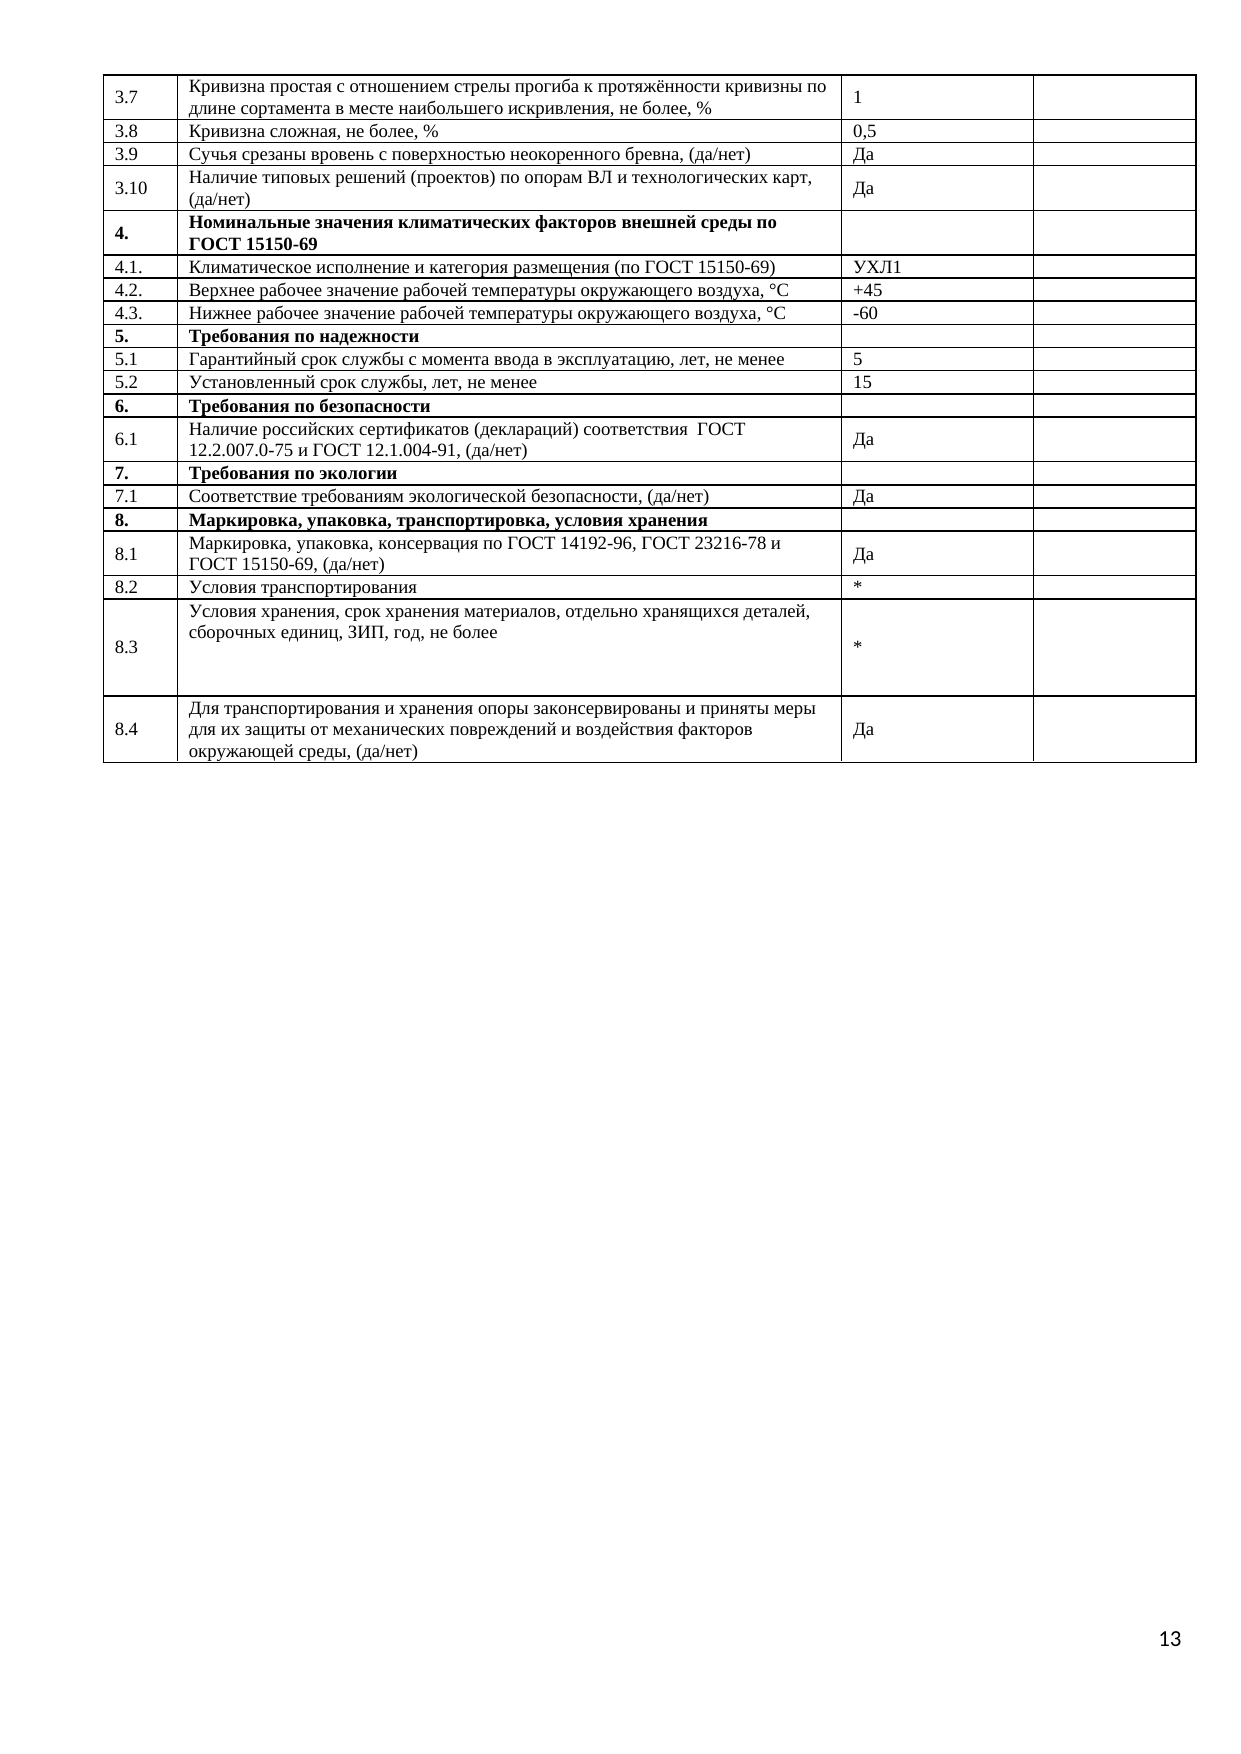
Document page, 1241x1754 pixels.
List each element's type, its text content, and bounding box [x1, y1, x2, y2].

table_cell 7. [104, 462, 177, 484]
table_cell +45 [842, 279, 1033, 300]
table_cell 1 [842, 76, 1033, 118]
table_cell Да [842, 166, 1033, 209]
table_cell Требования по надежности [178, 325, 841, 347]
table_cell 8. [104, 509, 177, 530]
table_cell Да [842, 532, 1033, 575]
table_cell 5. [104, 325, 177, 347]
table_cell Кривизна простая с отношением стрелы прогиба к протяжённости кривизны по длине сортамента в месте наибольшего искривления, не более, % [178, 76, 841, 118]
table_cell 5.1 [104, 348, 177, 370]
table_cell Требования по экологии [178, 462, 841, 484]
table_cell Для транспортирования и хранения опоры законсервированы и приняты меры для их защиты от механических повреждений и воздействия факторов окружающей среды, (да/нет) [178, 697, 841, 761]
table_cell [1034, 256, 1195, 277]
table_cell [1034, 76, 1195, 118]
table_cell Да [842, 418, 1033, 461]
table_cell 8.1 [104, 532, 177, 575]
table_cell 4.1. [104, 256, 177, 277]
table_cell Условия хранения, срок хранения материалов, отдельно хранящихся деталей, сборочных единиц, ЗИП, год, не более [178, 600, 841, 695]
table_cell Требования по безопасности [178, 395, 841, 416]
table_cell 15 [842, 371, 1033, 393]
table_cell 3.10 [104, 166, 177, 209]
table_cell [1034, 600, 1195, 695]
table_cell [842, 325, 1033, 347]
table_cell 7.1 [104, 486, 177, 507]
table_cell 5 [842, 348, 1033, 370]
table_cell [1034, 532, 1195, 575]
table_cell [1034, 166, 1195, 209]
table_cell 8.3 [104, 600, 177, 695]
table_cell Маркировка, упаковка, консервация по ГОСТ 14192-96, ГОСТ 23216-78 и ГОСТ 15150-69, (да/нет) [178, 532, 841, 575]
table_cell Номинальные значения климатических факторов внешней среды по ГОСТ 15150-69 [178, 211, 841, 254]
table_cell Сучья срезаны вровень с поверхностью неокоренного бревна, (да/нет) [178, 143, 841, 165]
table_cell [1034, 395, 1195, 416]
table_cell * [842, 576, 1033, 598]
table_cell Установленный срок службы, лет, не менее [178, 371, 841, 393]
table_cell 8.2 [104, 576, 177, 598]
table_cell Гарантийный срок службы с момента ввода в эксплуатацию, лет, не менее [178, 348, 841, 370]
table_cell 4. [104, 211, 177, 254]
table_cell -60 [842, 302, 1033, 323]
table_cell 4.2. [104, 279, 177, 300]
table_cell Наличие типовых решений (проектов) по опорам ВЛ и технологических карт, (да/нет) [178, 166, 841, 209]
table_cell 8.4 [104, 697, 177, 761]
table_cell [1034, 143, 1195, 165]
table_cell Нижнее рабочее значение рабочей температуры окружающего воздуха, °С [178, 302, 841, 323]
table_cell 6. [104, 395, 177, 416]
table_cell [1034, 462, 1195, 484]
table_cell [1034, 348, 1195, 370]
table_cell 4.3. [104, 302, 177, 323]
table_cell Да [842, 143, 1033, 165]
table_cell [1034, 486, 1195, 507]
table_cell [842, 395, 1033, 416]
table_cell [1034, 302, 1195, 323]
table_cell [842, 462, 1033, 484]
table_cell 0,5 [842, 120, 1033, 142]
table_cell [1034, 371, 1195, 393]
table_cell [1034, 325, 1195, 347]
table_cell [842, 211, 1033, 254]
table_cell Наличие российских сертификатов (деклараций) соответствия ГОСТ 12.2.007.0-75 и ГОСТ 12.1.004-91, (да/нет) [178, 418, 841, 461]
table_cell [842, 509, 1033, 530]
table_cell [1034, 418, 1195, 461]
table_cell Климатическое исполнение и категория размещения (по ГОСТ 15150-69) [178, 256, 841, 277]
table_cell Да [842, 486, 1033, 507]
table_cell 5.2 [104, 371, 177, 393]
table_cell [1034, 697, 1195, 761]
table_cell [1034, 576, 1195, 598]
table_cell 3.8 [104, 120, 177, 142]
table_cell [1034, 120, 1195, 142]
table_cell Кривизна сложная, не более, % [178, 120, 841, 142]
table_cell Условия транспортирования [178, 576, 841, 598]
table_cell [1034, 509, 1195, 530]
table_cell Соответствие требованиям экологической безопасности, (да/нет) [178, 486, 841, 507]
table_cell 3.9 [104, 143, 177, 165]
table_cell УХЛ1 [842, 256, 1033, 277]
table_cell 3.7 [104, 76, 177, 118]
table_cell Верхнее рабочее значение рабочей температуры окружающего воздуха, °С [178, 279, 841, 300]
table_cell [1034, 211, 1195, 254]
table_cell Да [842, 697, 1033, 761]
table_cell Маркировка, упаковка, транспортировка, условия хранения [178, 509, 841, 530]
table_cell 6.1 [104, 418, 177, 461]
table_cell [1034, 279, 1195, 300]
table_cell * [842, 600, 1033, 695]
